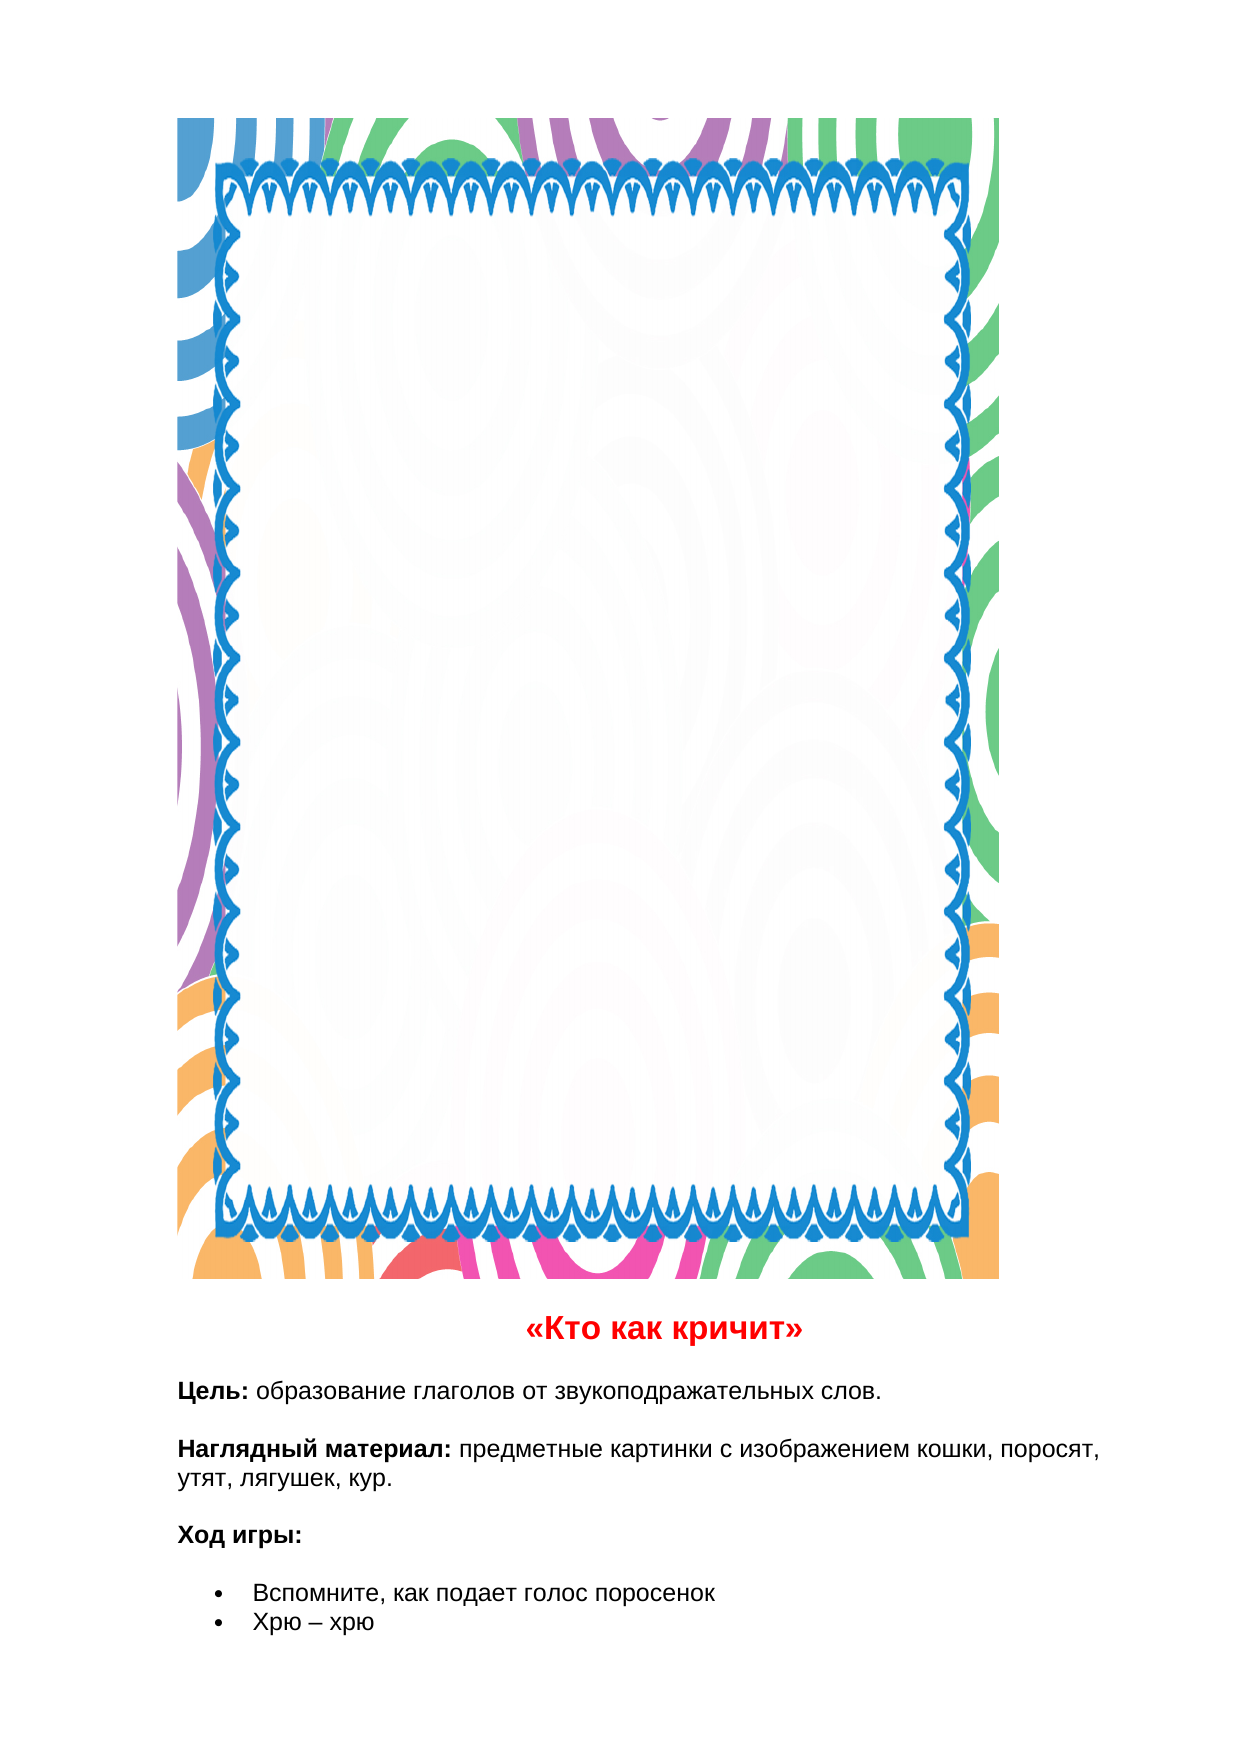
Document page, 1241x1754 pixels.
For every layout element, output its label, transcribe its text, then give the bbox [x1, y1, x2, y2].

text «Кто как кричит» [177, 1308, 1152, 1347]
text Наглядный материал: предметные картинки с изображением кошки, поросят, утят, лягушек, кур. [177, 1434, 1152, 1491]
picture [177, 118, 999, 1279]
text Ход игры: [177, 1520, 1152, 1549]
list Хрю – хрю [215, 1607, 1152, 1636]
list Вспомните, как подает голос поросенок [215, 1578, 1152, 1607]
text Цель: образование глаголов от звукоподражательных слов. [177, 1376, 1152, 1404]
